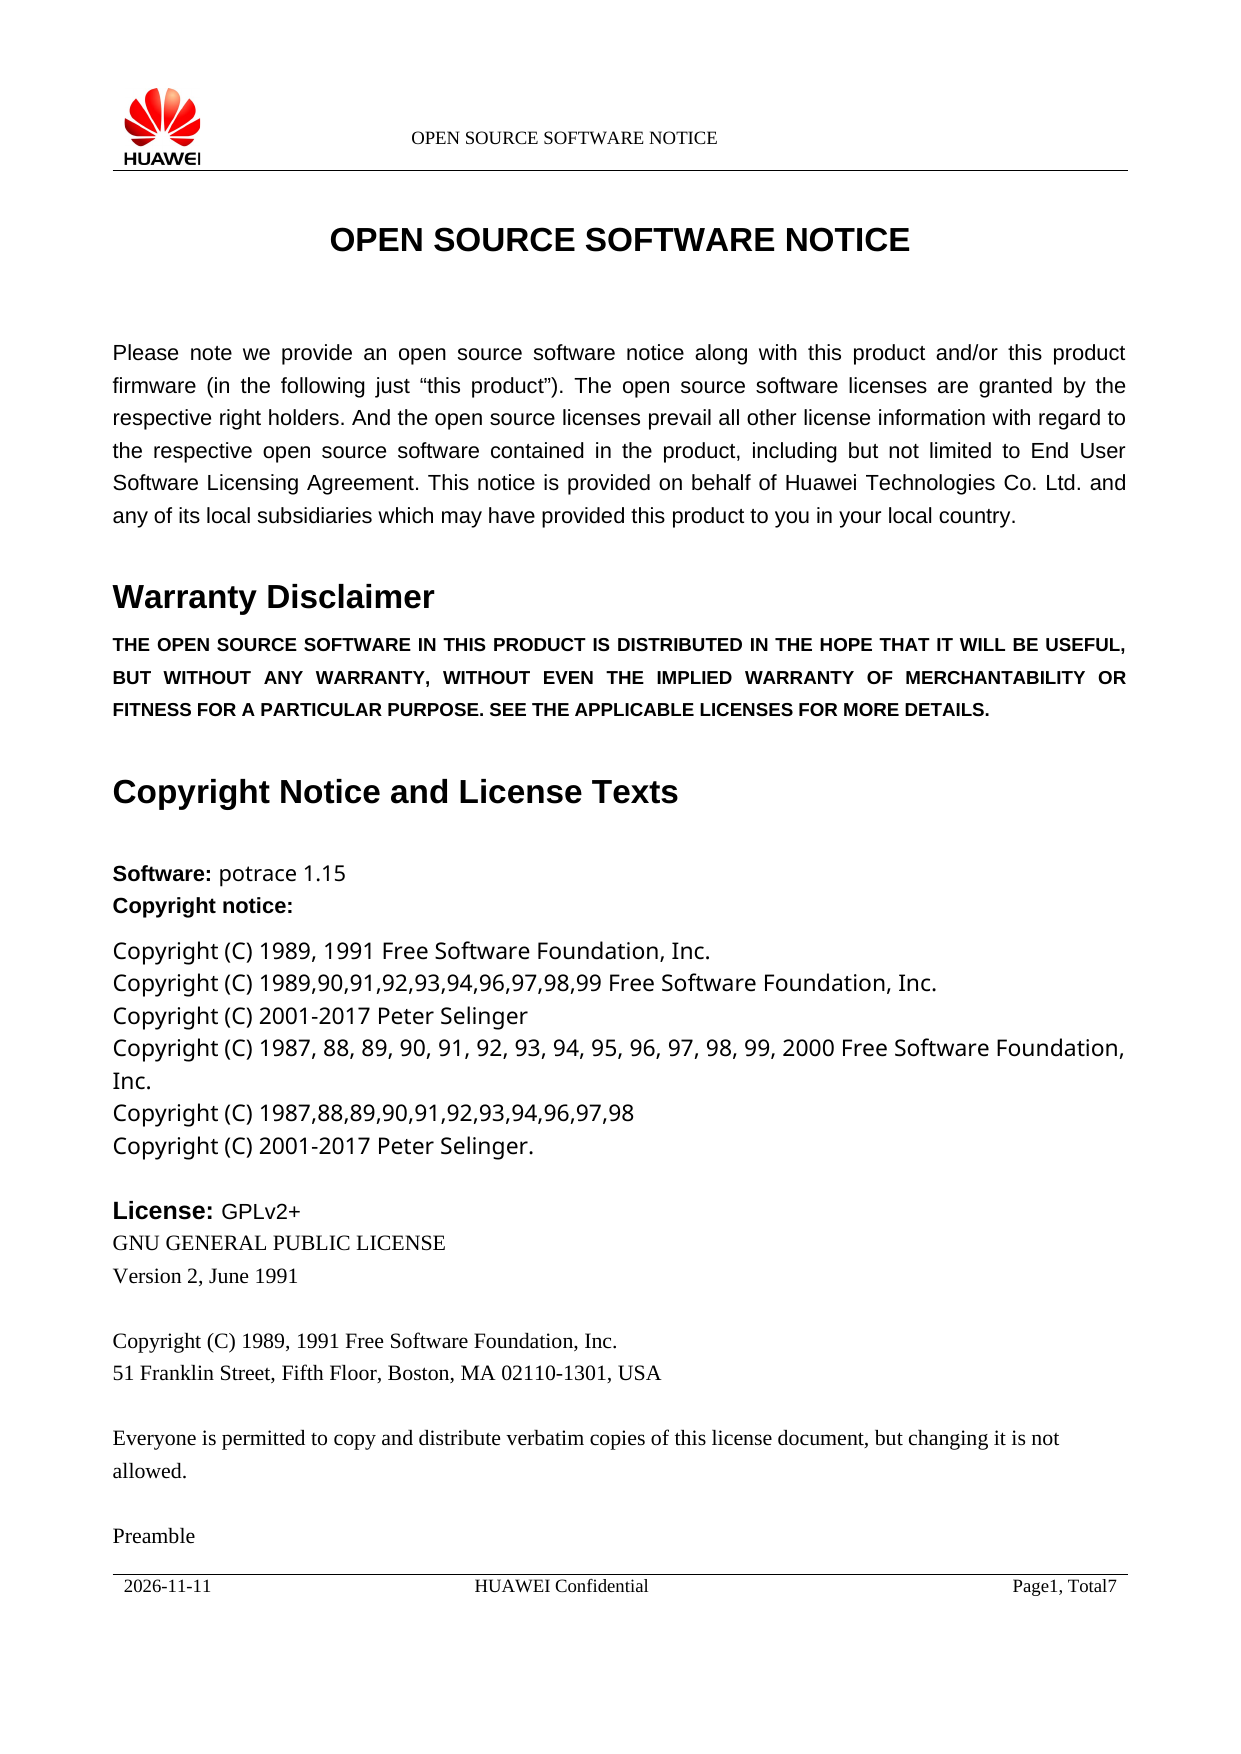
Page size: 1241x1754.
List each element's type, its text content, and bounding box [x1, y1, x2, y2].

text Copyright notice: [112, 889, 1128, 921]
text License: GPLv2+ [112, 1194, 1128, 1226]
text Please note we provide an open source software notice along with this product and/or this product firmware (in the following just “this product”). The open source software licenses are granted by the respective right holders. And the open source licenses prevail all other license information with regard to the respective open source software contained in the product, including but not limited to End User Software Licensing Agreement. This notice is provided on behalf of Huawei Technologies Co. Ltd. and any of its local subsidiaries which may have provided this product to you in your local country. [112, 336, 1128, 531]
text Copyright (C) 1989, 1991 Free Software Foundation, Inc. Copyright (C) 1989,90,91,92,93,94,96,97,98,99 Free Software Foundation, Inc. Copyright (C) 2001-2017 Peter Selinger Copyright (C) 1987, 88, 89, 90, 91, 92, 93, 94, 95, 96, 97, 98, 99, 2000 Free Software Foundation, Inc. Copyright (C) 1987,88,89,90,91,92,93,94,96,97,98 Copyright (C) 2001-2017 Peter Selinger. [112, 934, 1128, 1194]
title Software: potrace 1.15 [112, 856, 1128, 889]
text Copyright Notice and License Texts [112, 759, 1128, 824]
picture [124, 88, 201, 165]
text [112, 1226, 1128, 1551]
text OPEN SOURCE SOFTWARE NOTICE [112, 206, 1128, 271]
text The open source software in this product is distributed in the hope that it will be useful, but WITHOUT ANY WARRANTY, without even the implied warranty of MERCHANTABILITY or FITNESS FOR A PARTICULAR PURPOSE. See the applicable licenses for more details. [112, 629, 1128, 726]
text Warranty Disclaimer [112, 564, 1128, 629]
